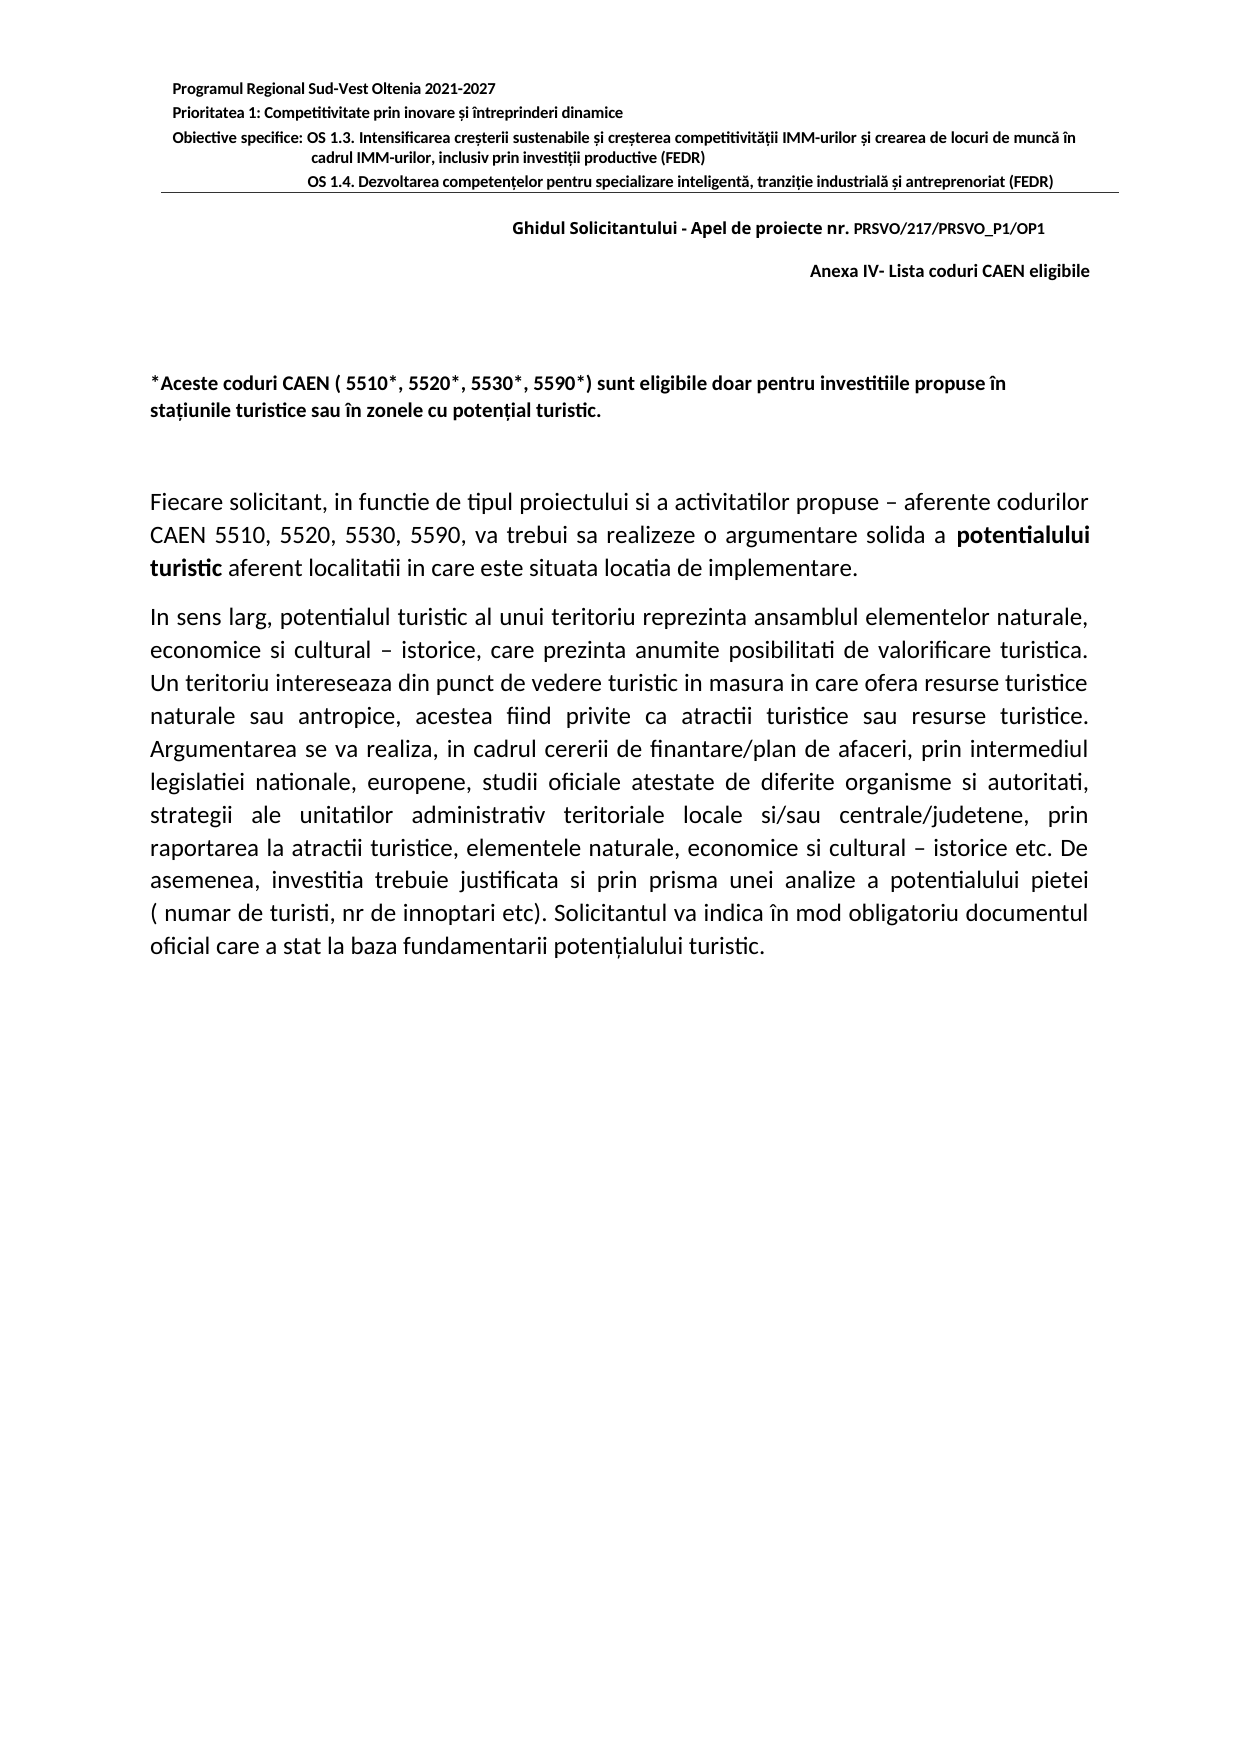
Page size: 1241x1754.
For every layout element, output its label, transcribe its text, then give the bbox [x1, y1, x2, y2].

text In sens larg, potentialul turistic al unui teritoriu reprezinta ansamblul elementelor naturale, economice si cultural – istorice, care prezinta anumite posibilitati de valorificare turistica. Un teritoriu intereseaza din punct de vedere turistic in masura in care ofera resurse turistice naturale sau antropice, acestea fiind privite ca atractii turistice sau resurse turistice. Argumentarea se va realiza, in cadrul cererii de finantare/plan de afaceri, prin intermediul legislatiei nationale, europene, studii oficiale atestate de diferite organisme si autoritati, strategii ale unitatilor administrativ teritoriale locale si/sau centrale/judetene, prin raportarea la atractii turistice, elementele naturale, economice si cultural – istorice etc. De asemenea, investitia trebuie justificata si prin prisma unei analize a potentialului pietei ( numar de turisti, nr de innoptari etc). Solicitantul va indica în mod obligatoriu documentul oficial care a stat la baza fundamentarii potențialului turistic. [150, 601, 1090, 961]
text Fiecare solicitant, in functie de tipul proiectului si a activitatilor propuse – aferente codurilor CAEN 5510, 5520, 5530, 5590, va trebui sa realizeze o argumentare solida a potentialului turistic aferent localitatii in care este situata locatia de implementare. [150, 486, 1090, 582]
text *Aceste coduri CAEN ( 5510*, 5520*, 5530*, 5590*) sunt eligibile doar pentru investitiile propuse în stațiunile turistice sau în zonele cu potențial turistic. [150, 370, 1090, 423]
